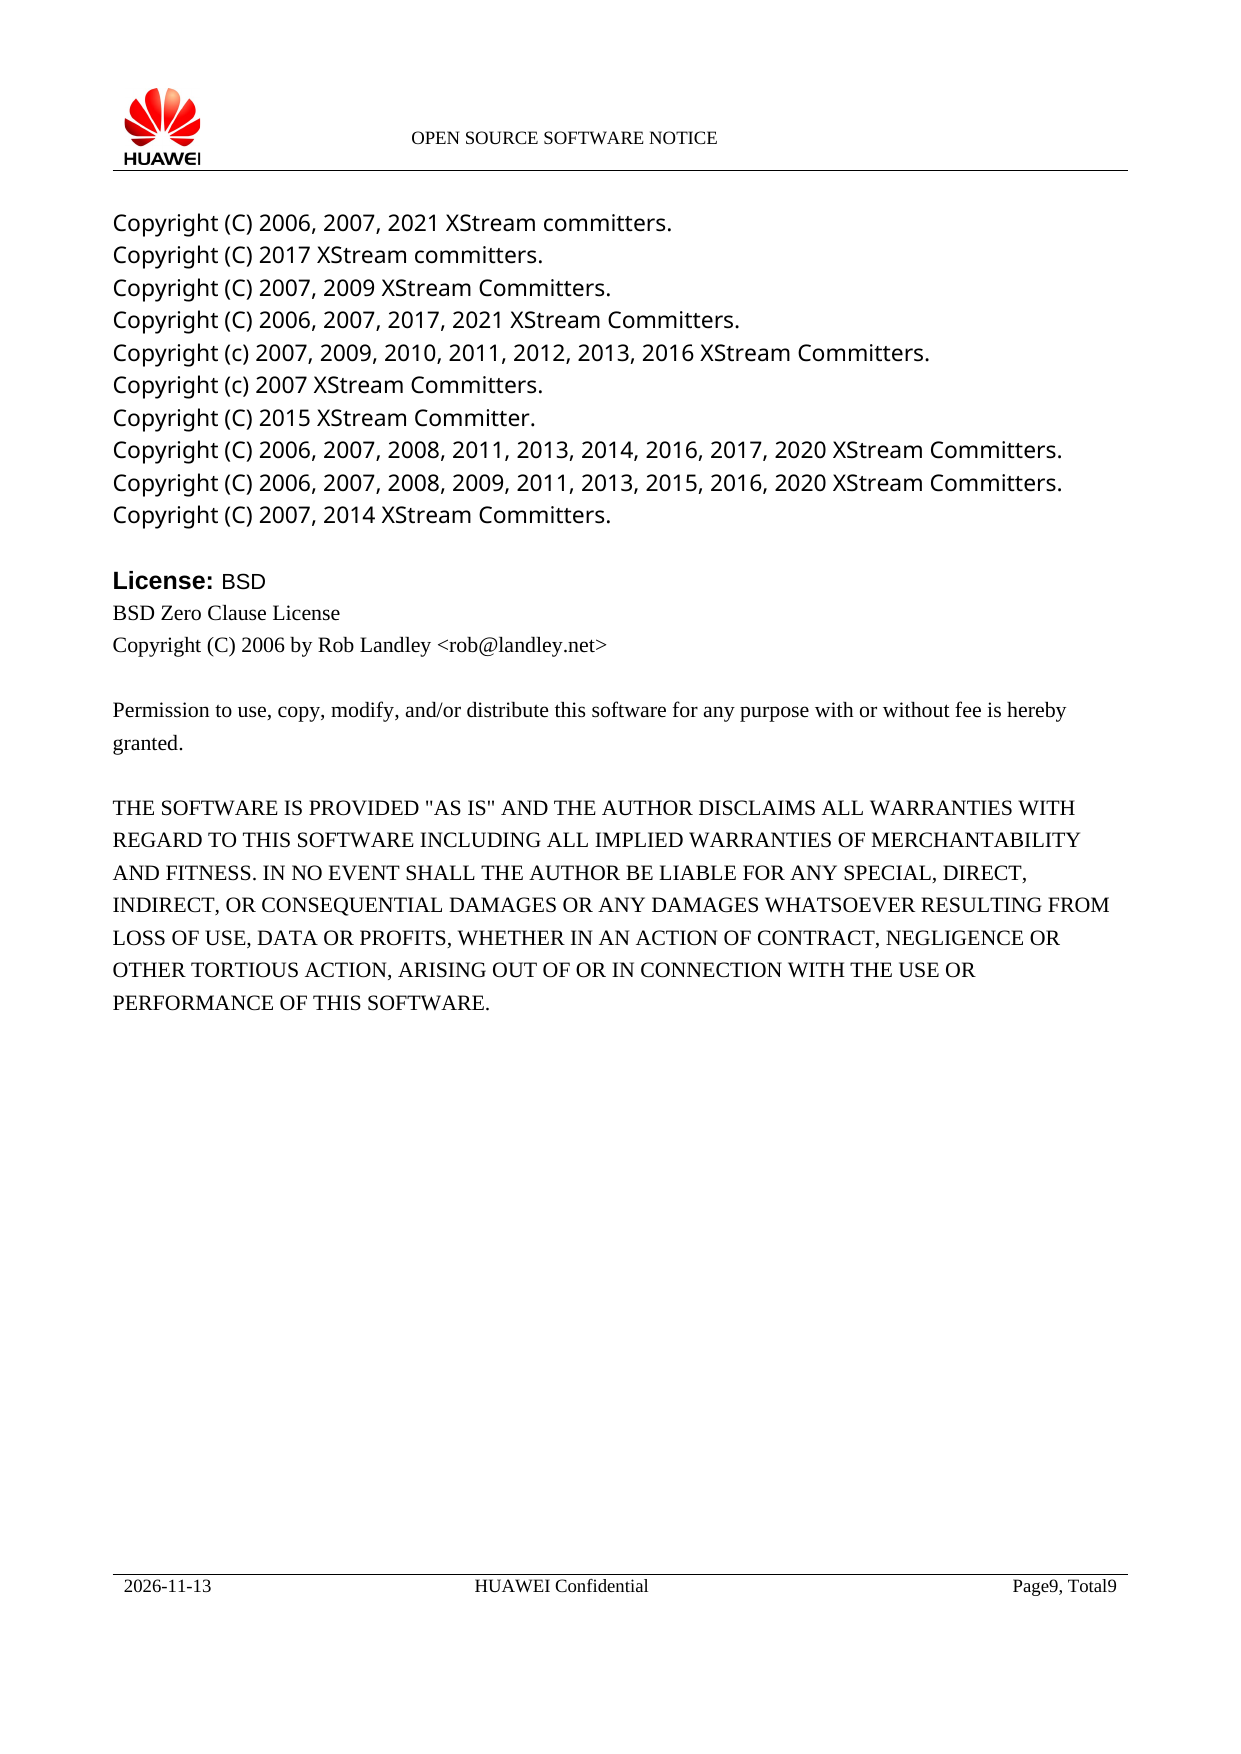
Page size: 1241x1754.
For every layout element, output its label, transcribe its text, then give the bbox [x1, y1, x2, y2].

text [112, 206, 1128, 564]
picture [124, 88, 201, 165]
text BSD Zero Clause License Copyright (C) 2006 by Rob Landley <rob@landley.net> Permission to use, copy, modify, and/or distribute this software for any purpose with or without fee is hereby granted. THE SOFTWARE IS PROVIDED "AS IS" AND THE AUTHOR DISCLAIMS ALL WARRANTIES WITH REGARD TO THIS SOFTWARE INCLUDING ALL IMPLIED WARRANTIES OF MERCHANTABILITY AND FITNESS. IN NO EVENT SHALL THE AUTHOR BE LIABLE FOR ANY SPECIAL, DIRECT, INDIRECT, OR CONSEQUENTIAL DAMAGES OR ANY DAMAGES WHATSOEVER RESULTING FROM LOSS OF USE, DATA OR PROFITS, WHETHER IN AN ACTION OF CONTRACT, NEGLIGENCE OR OTHER TORTIOUS ACTION, ARISING OUT OF OR IN CONNECTION WITH THE USE OR PERFORMANCE OF THIS SOFTWARE. [112, 596, 1128, 1051]
text License: BSD [112, 564, 1128, 596]
